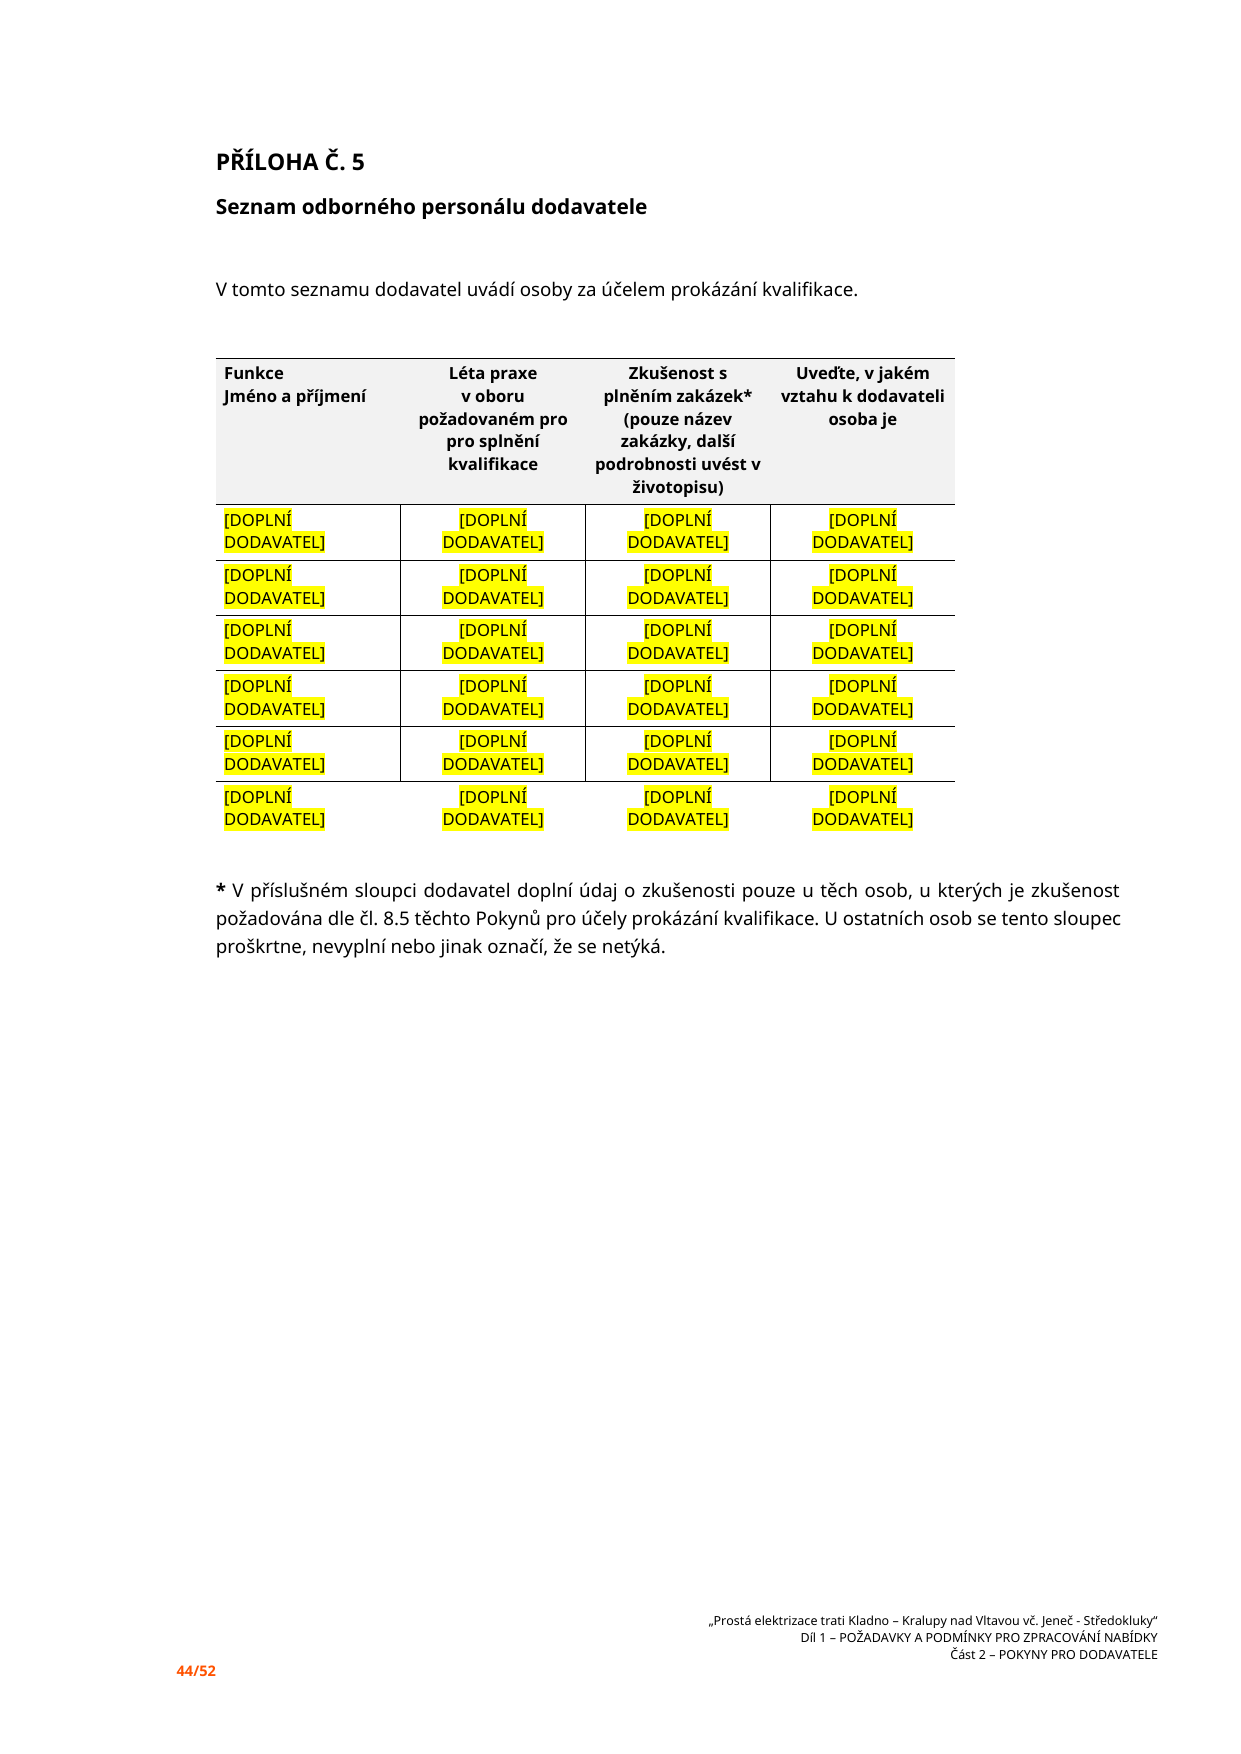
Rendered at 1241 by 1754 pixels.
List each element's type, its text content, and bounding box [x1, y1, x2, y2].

table_header Zkušenost s plněním zakázek* (pouze název zakázky, další podrobnosti uvést v životopisu) [585, 359, 770, 504]
table_cell [DOPLNÍ DODAVATEL] [216, 671, 400, 726]
table_cell [DOPLNÍ DODAVATEL] [401, 671, 585, 726]
table_cell [DOPLNÍ DODAVATEL] [586, 561, 770, 615]
table_cell [DOPLNÍ DODAVATEL] [585, 782, 770, 837]
table_header Funkce Jméno a příjmení [216, 359, 401, 504]
table_cell [DOPLNÍ DODAVATEL] [216, 727, 400, 781]
table_cell [DOPLNÍ DODAVATEL] [401, 727, 585, 781]
table_cell [DOPLNÍ DODAVATEL] [401, 616, 585, 670]
table_cell [DOPLNÍ DODAVATEL] [771, 505, 955, 559]
table_cell [DOPLNÍ DODAVATEL] [401, 505, 585, 559]
table_cell [DOPLNÍ DODAVATEL] [771, 727, 955, 781]
table_cell [DOPLNÍ DODAVATEL] [216, 616, 400, 670]
table_cell [DOPLNÍ DODAVATEL] [771, 671, 955, 726]
table_cell [DOPLNÍ DODAVATEL] [586, 616, 770, 670]
table_cell [DOPLNÍ DODAVATEL] [770, 782, 955, 837]
table_cell [DOPLNÍ DODAVATEL] [771, 616, 955, 670]
table_cell [DOPLNÍ DODAVATEL] [771, 561, 955, 615]
text Seznam odborného personálu dodavatele [216, 192, 1122, 221]
table_cell [DOPLNÍ DODAVATEL] [216, 505, 400, 559]
table_cell [DOPLNÍ DODAVATEL] [216, 782, 401, 837]
table_cell [DOPLNÍ DODAVATEL] [401, 561, 585, 615]
table_cell [DOPLNÍ DODAVATEL] [401, 782, 585, 837]
table_cell [DOPLNÍ DODAVATEL] [586, 505, 770, 559]
table_header Léta praxe v oboru požadovaném pro pro splnění kvalifikace [401, 359, 585, 504]
table_cell [DOPLNÍ DODAVATEL] [586, 727, 770, 781]
table_cell [DOPLNÍ DODAVATEL] [216, 561, 400, 615]
text V tomto seznamu dodavatel uvádí osoby za účelem prokázání kvalifikace. [216, 277, 1122, 302]
text * V příslušném sloupci dodavatel doplní údaj o zkušenosti pouze u těch osob, u kterých je zkušenost požadována dle čl. 8.5 těchto Pokynů pro účely prokázání kvalifikace. U ostatních osob se tento sloupec proškrtne, nevyplní nebo jinak označí, že se netýká. [216, 877, 1122, 959]
text Příloha č. 5 [216, 146, 1122, 177]
table_header Uveďte, v jakém vztahu k dodavateli osoba je [770, 359, 955, 504]
table_cell [DOPLNÍ DODAVATEL] [586, 671, 770, 726]
